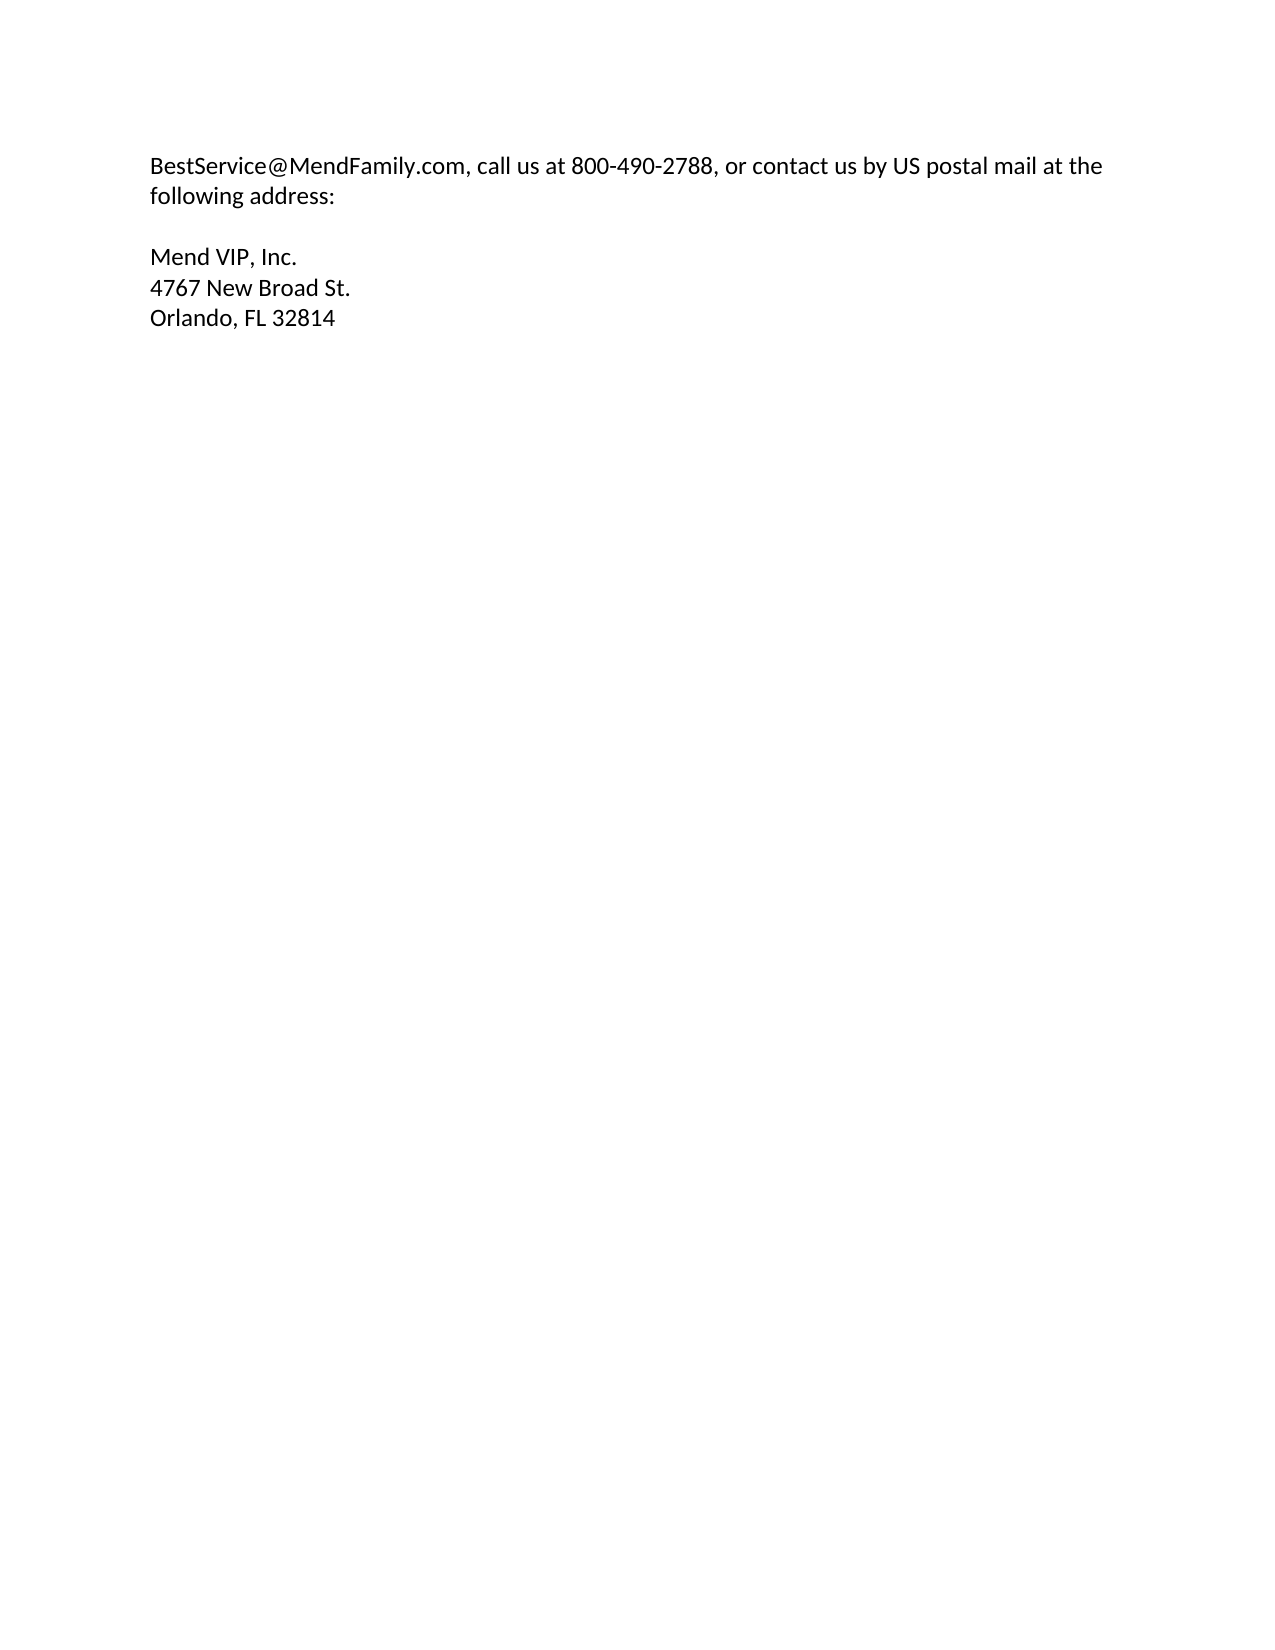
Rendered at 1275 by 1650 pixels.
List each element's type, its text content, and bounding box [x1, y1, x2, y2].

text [150, 150, 1125, 211]
text Mend VIP, Inc. [150, 242, 1125, 272]
text Orlando, FL 32814 [150, 303, 1125, 333]
text 4767 New Broad St. [150, 272, 1125, 303]
